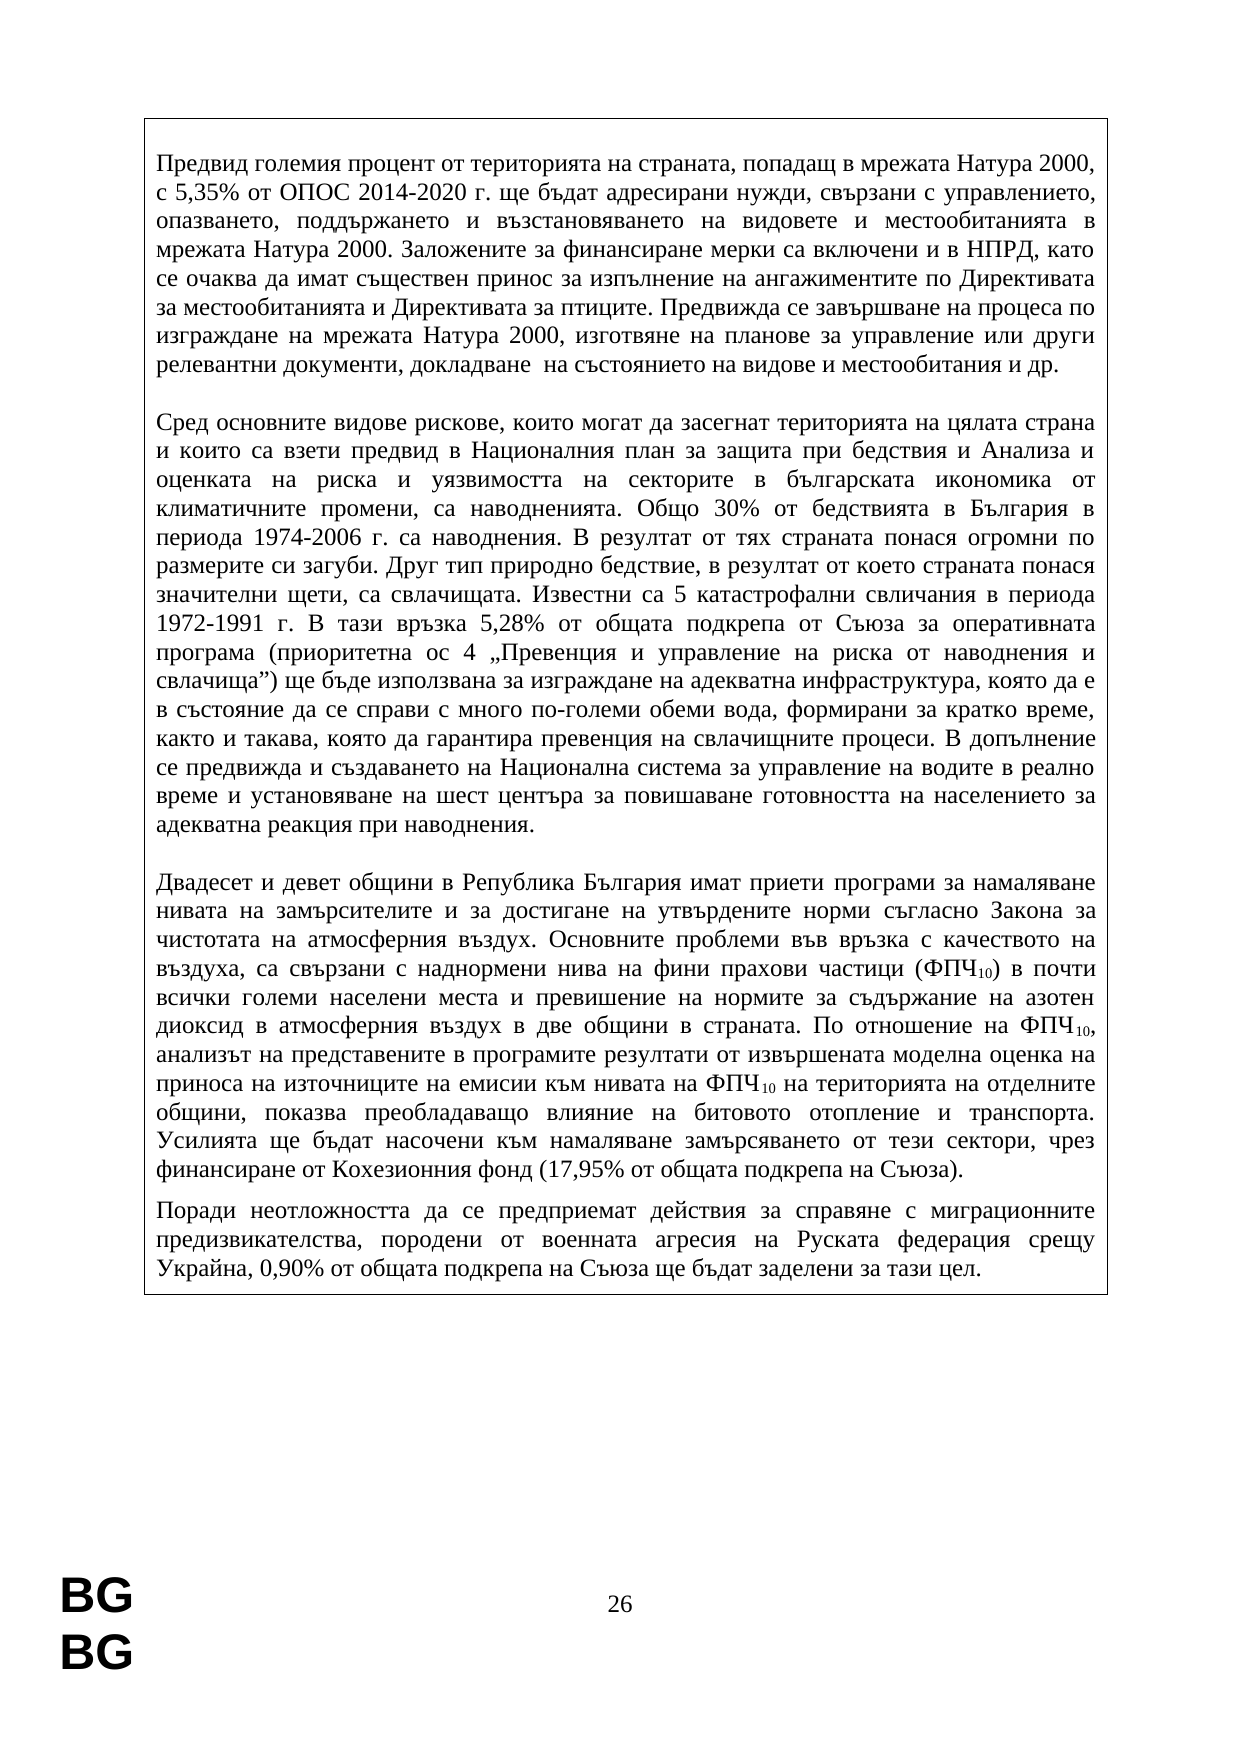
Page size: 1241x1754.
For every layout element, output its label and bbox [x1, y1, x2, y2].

table_header [145, 119, 1107, 1294]
